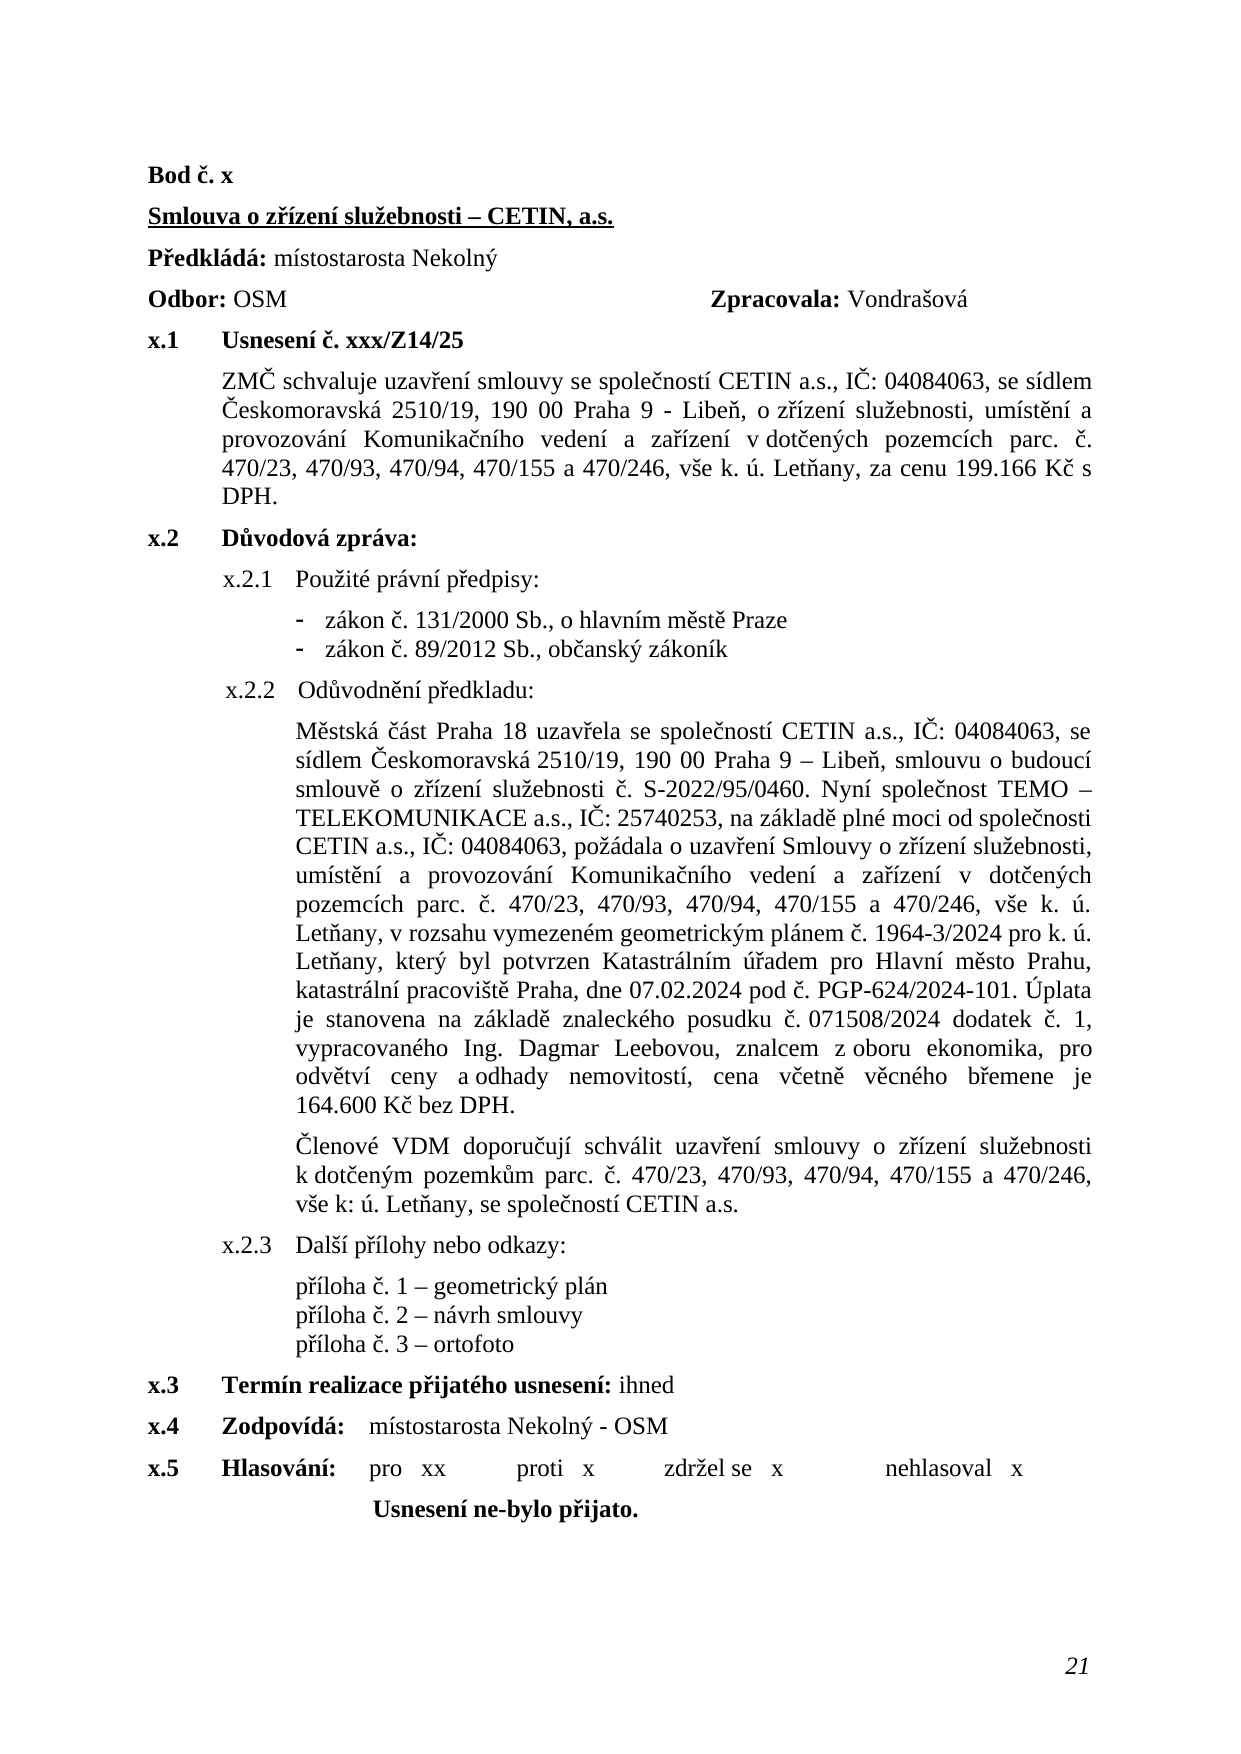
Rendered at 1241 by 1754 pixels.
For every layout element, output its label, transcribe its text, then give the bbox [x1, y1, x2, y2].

list zákon č. 131/2000 Sb., o hlavním městě Praze [295, 605, 1092, 634]
text x.5 Hlasování: pro xx proti x zdržel se x nehlasoval x [148, 1453, 1092, 1481]
text Členové VDM doporučují schválit uzavření smlouvy o zřízení služebnosti k dotčeným pozemkům parc. č. 470/23, 470/93, 470/94, 470/155 a 470/246, vše k: ú. Letňany, se společností CETIN a.s. [295, 1131, 1092, 1218]
subtitle Předkládá: místostarosta Nekolný [148, 243, 1092, 271]
text Usnesení ne-bylo přijato. [373, 1494, 1092, 1523]
text ZMČ schvaluje uzavření smlouvy se společností CETIN a.s., IČ: 04084063, se sídlem Českomoravská 2510/19, 190 00 Praha 9 - Libeň, o zřízení služebnosti, umístění a provozování Komunikačního vedení a zařízení v dotčených pozemcích parc. č. 470/23, 470/93, 470/94, 470/155 a 470/246, vše k. ú. Letňany, za cenu 199.166 Kč s DPH. [221, 366, 1092, 510]
text x.2 Důvodová zpráva: [148, 523, 1092, 551]
text x.3 Termín realizace přijatého usnesení: ihned [148, 1370, 1092, 1399]
subtitle Smlouva o zřízení služebnosti – CETIN, a.s. [148, 201, 1092, 230]
subtitle Bod č. x [148, 160, 1092, 189]
text Odbor: OSM Zpracovala: Vondrašová [148, 284, 1092, 313]
text příloha č. 3 – ortofoto [251, 1329, 1092, 1358]
text x.2.2 Odůvodnění předkladu: [225, 675, 1092, 704]
text příloha č. 1 – geometrický plán [251, 1271, 1092, 1300]
list zákon č. 89/2012 Sb., občanský zákoník [295, 634, 1092, 663]
text x.2.3 Další přílohy nebo odkazy: [177, 1230, 1092, 1259]
text x.1 Usnesení č. xxx/Z14/25 [148, 325, 1092, 354]
text Městská část Praha 18 uzavřela se společností CETIN a.s., IČ: 04084063, se sídlem Českomoravská 2510/19, 190 00 Praha 9 – Libeň, smlouvu o budoucí smlouvě o zřízení služebnosti č. S-2022/95/0460. Nyní společnost TEMO – TELEKOMUNIKACE a.s., IČ: 25740253, na základě plné moci od společnosti CETIN a.s., IČ: 04084063, požádala o uzavření Smlouvy o zřízení služebnosti, umístění a provozování Komunikačního vedení a zařízení v dotčených pozemcích parc. č. 470/23, 470/93, 470/94, 470/155 a 470/246, vše k. ú. Letňany, v rozsahu vymezeném geometrickým plánem č. 1964-3/2024 pro k. ú. Letňany, který byl potvrzen Katastrálním úřadem pro Hlavní město Prahu, katastrální pracoviště Praha, dne 07.02.2024 pod č. PGP-624/2024-101. Úplata je stanovena na základě znaleckého posudku č. 071508/2024 dodatek č. 1, vypracovaného Ing. Dagmar Leebovou, znalcem z oboru ekonomika, pro odvětví ceny a odhady nemovitostí, cena včetně věcného břemene je 164.600 Kč bez DPH. [295, 716, 1092, 1119]
text příloha č. 2 – návrh smlouvy [251, 1300, 1092, 1329]
text x.4 Zodpovídá: místostarosta Nekolný - OSM [148, 1411, 1092, 1440]
text x.2.1 Použité právní předpisy: [223, 564, 1092, 593]
